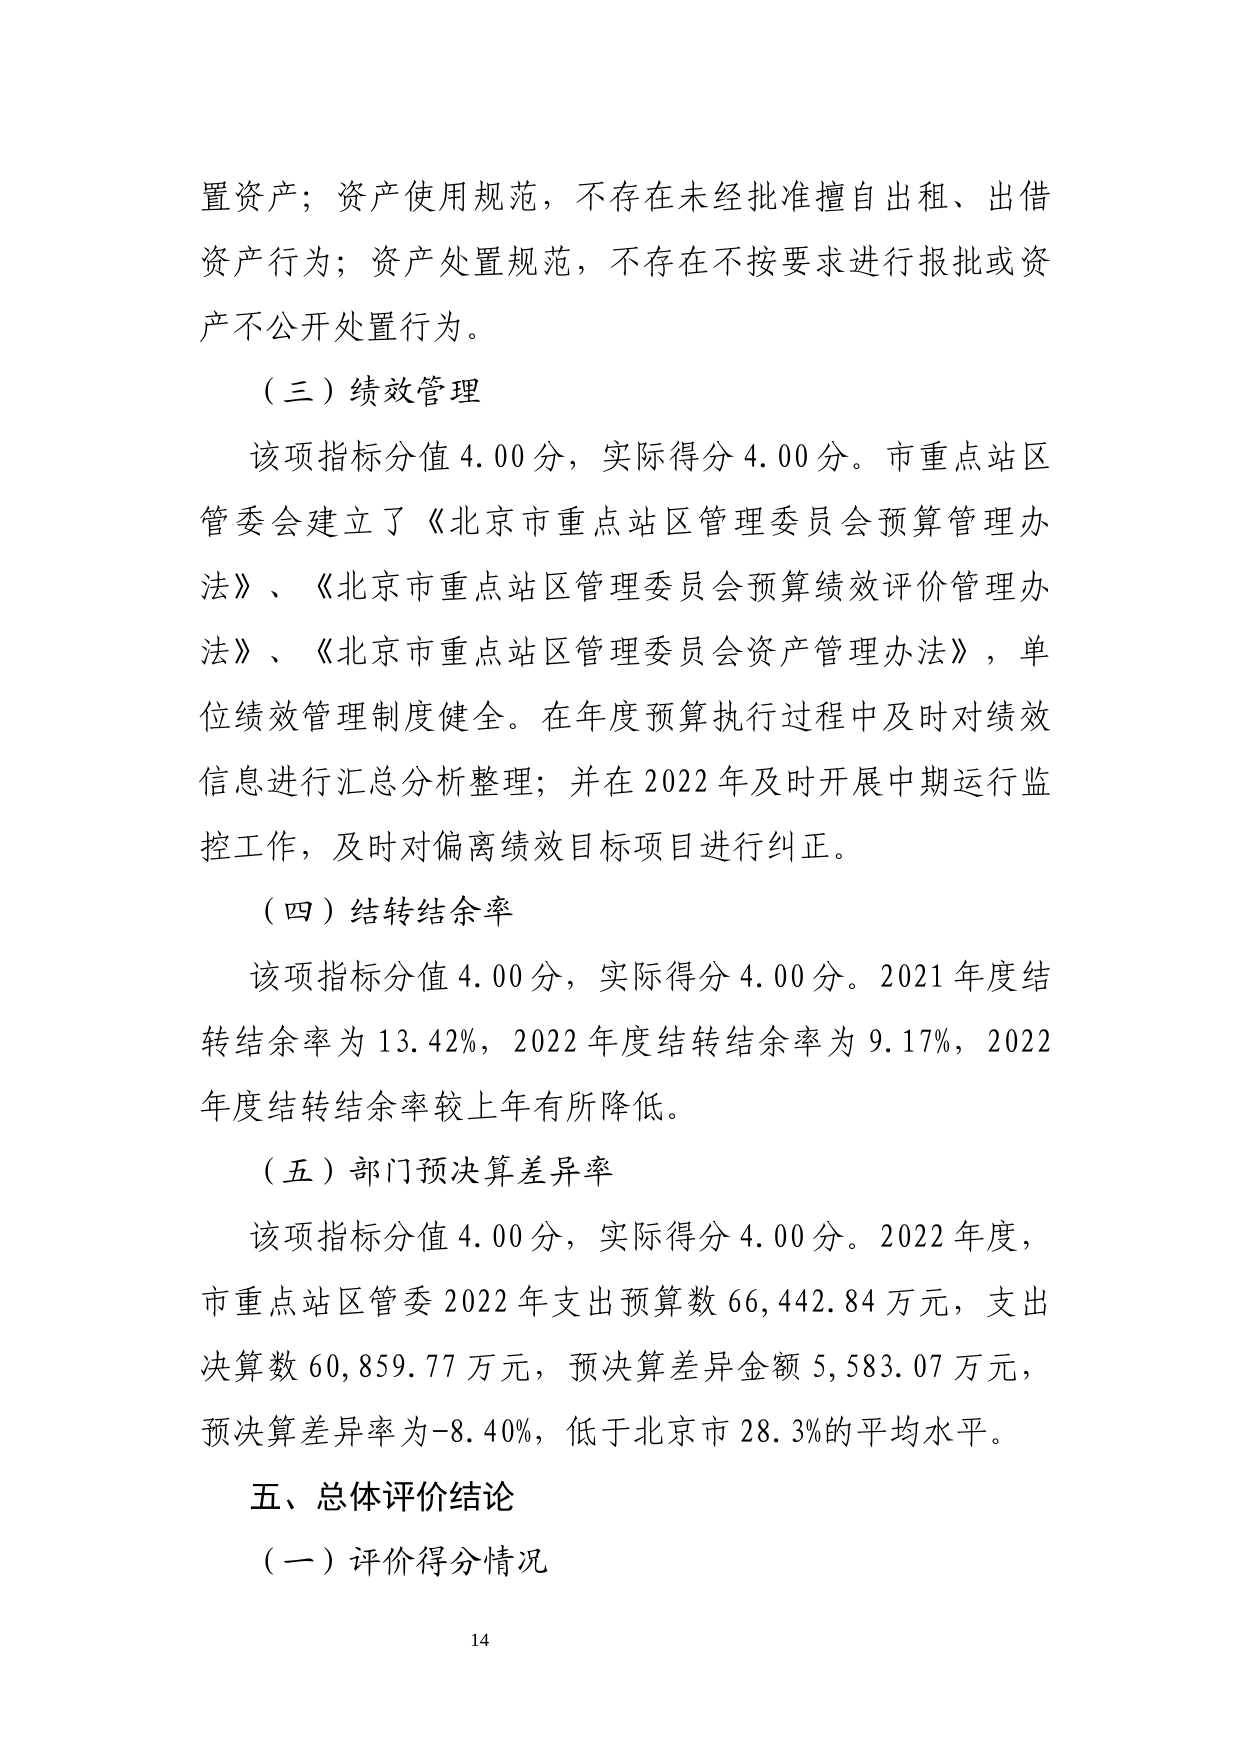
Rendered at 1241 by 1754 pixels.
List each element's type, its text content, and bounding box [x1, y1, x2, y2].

text （一）评价得分情况 [198, 1527, 1053, 1592]
text 该项指标分值4.00分，实际得分4.00分。2021年度结转结余率为13.42%，2022年度结转结余率为9.17%，2022年度结转结余率较上年有所降低。 [198, 942, 1053, 1137]
text （四）结转结余率 [198, 877, 1053, 942]
text 该项指标分值4.00分，实际得分4.00分。市重点站区管委会建立了《北京市重点站区管理委员会预算管理办法》、《北京市重点站区管理委员会预算绩效评价管理办法》、《北京市重点站区管理委员会资产管理办法》，单位绩效管理制度健全。在年度预算执行过程中及时对绩效信息进行汇总分析整理；并在2022年及时开展中期运行监控工作，及时对偏离绩效目标项目进行纠正。 [198, 422, 1053, 877]
text （五）部门预决算差异率 [198, 1137, 1053, 1202]
text 该项指标分值4.00分，实际得分4.00分。2022年度，市重点站区管委2022年支出预算数66,442.84万元，支出决算数60,859.77万元，预决算差异金额5,583.07万元，预决算差异率为-8.40%，低于北京市28.3%的平均水平。 [198, 1202, 1053, 1462]
text 五、总体评价结论 [198, 1462, 1053, 1527]
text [198, 162, 1053, 357]
text （三）绩效管理 [198, 357, 1053, 422]
